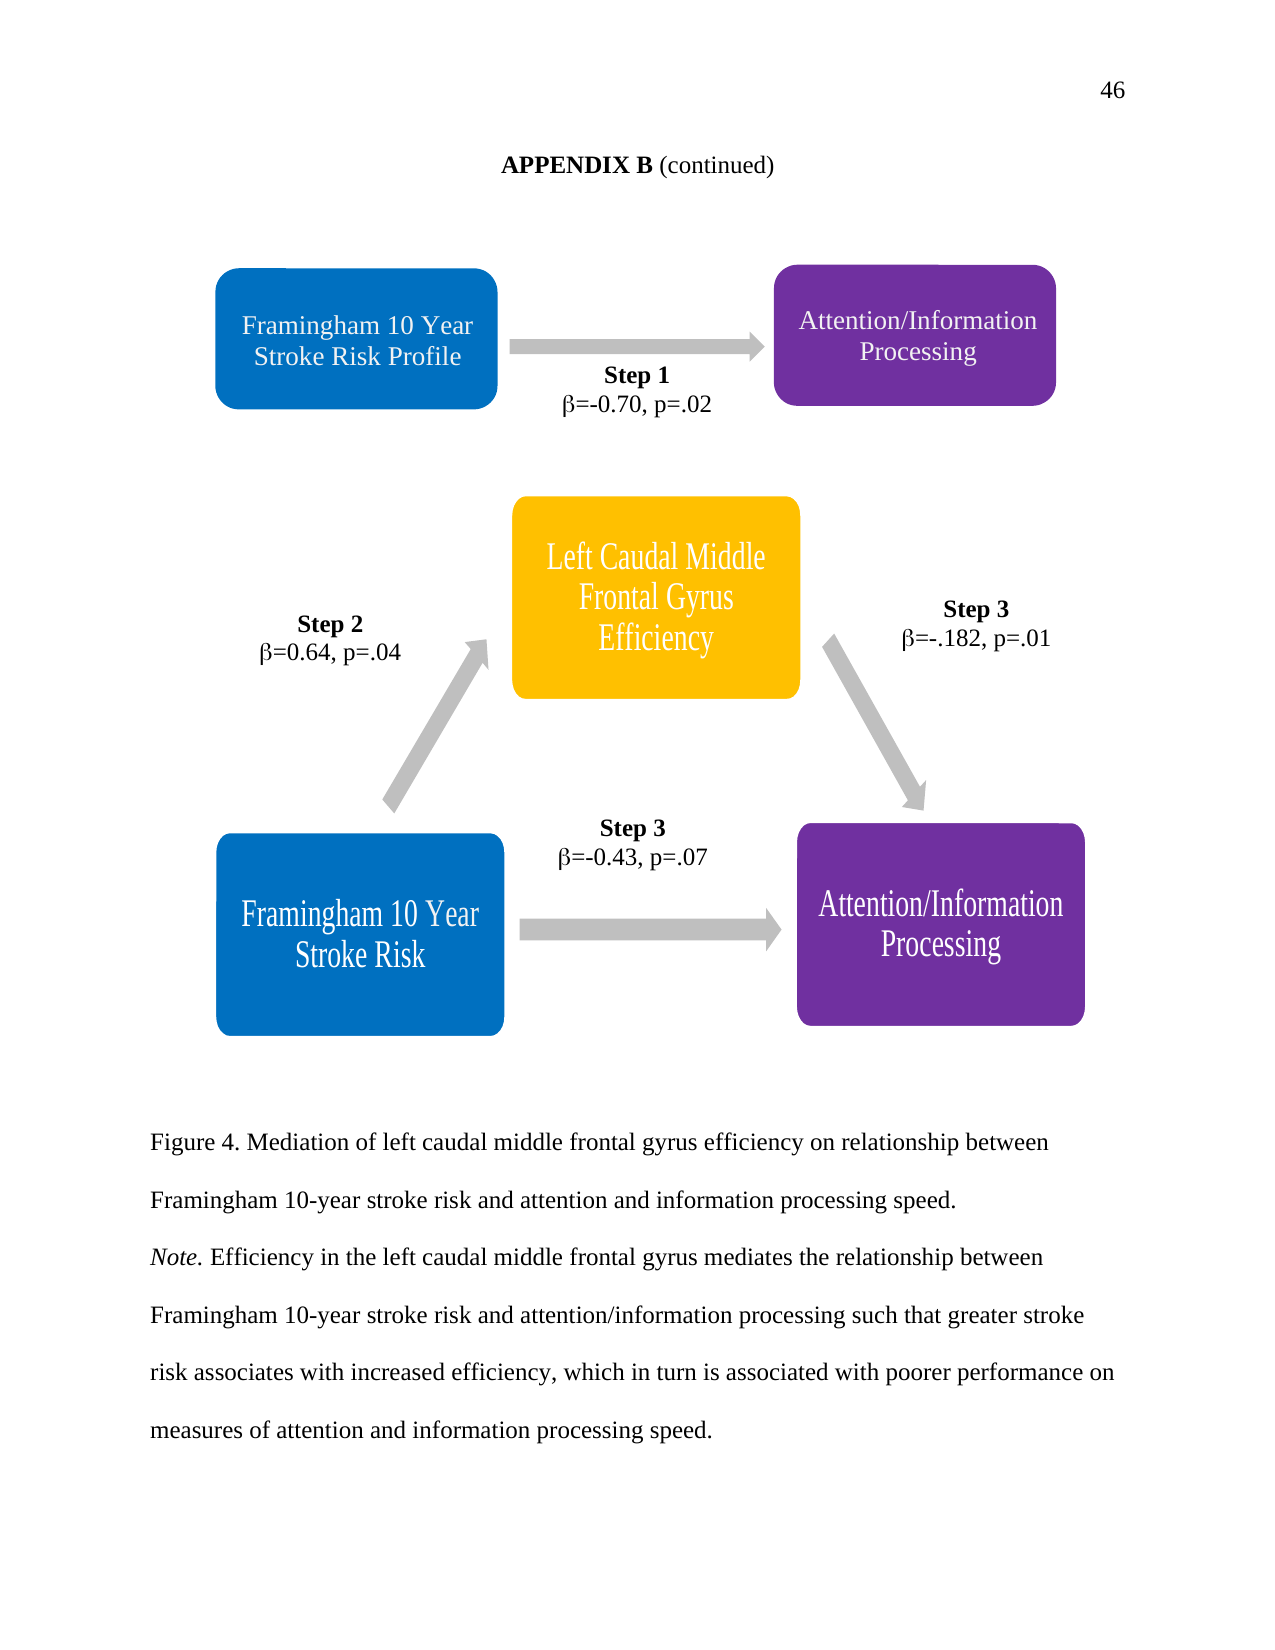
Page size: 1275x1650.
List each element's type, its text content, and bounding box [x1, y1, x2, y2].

text APPENDIX B (continued) [150, 150, 1125, 179]
text Note. Efficiency in the left caudal middle frontal gyrus mediates the relationship between Framingham 10-year stroke risk and attention/information processing such that greater stroke risk associates with increased efficiency, which in turn is associated with poorer performance on measures of attention and information processing speed. [150, 1242, 1125, 1444]
text Figure 4. Mediation of left caudal middle frontal gyrus efficiency on relationship between Framingham 10-year stroke risk and attention and information processing speed. [150, 1127, 1125, 1214]
